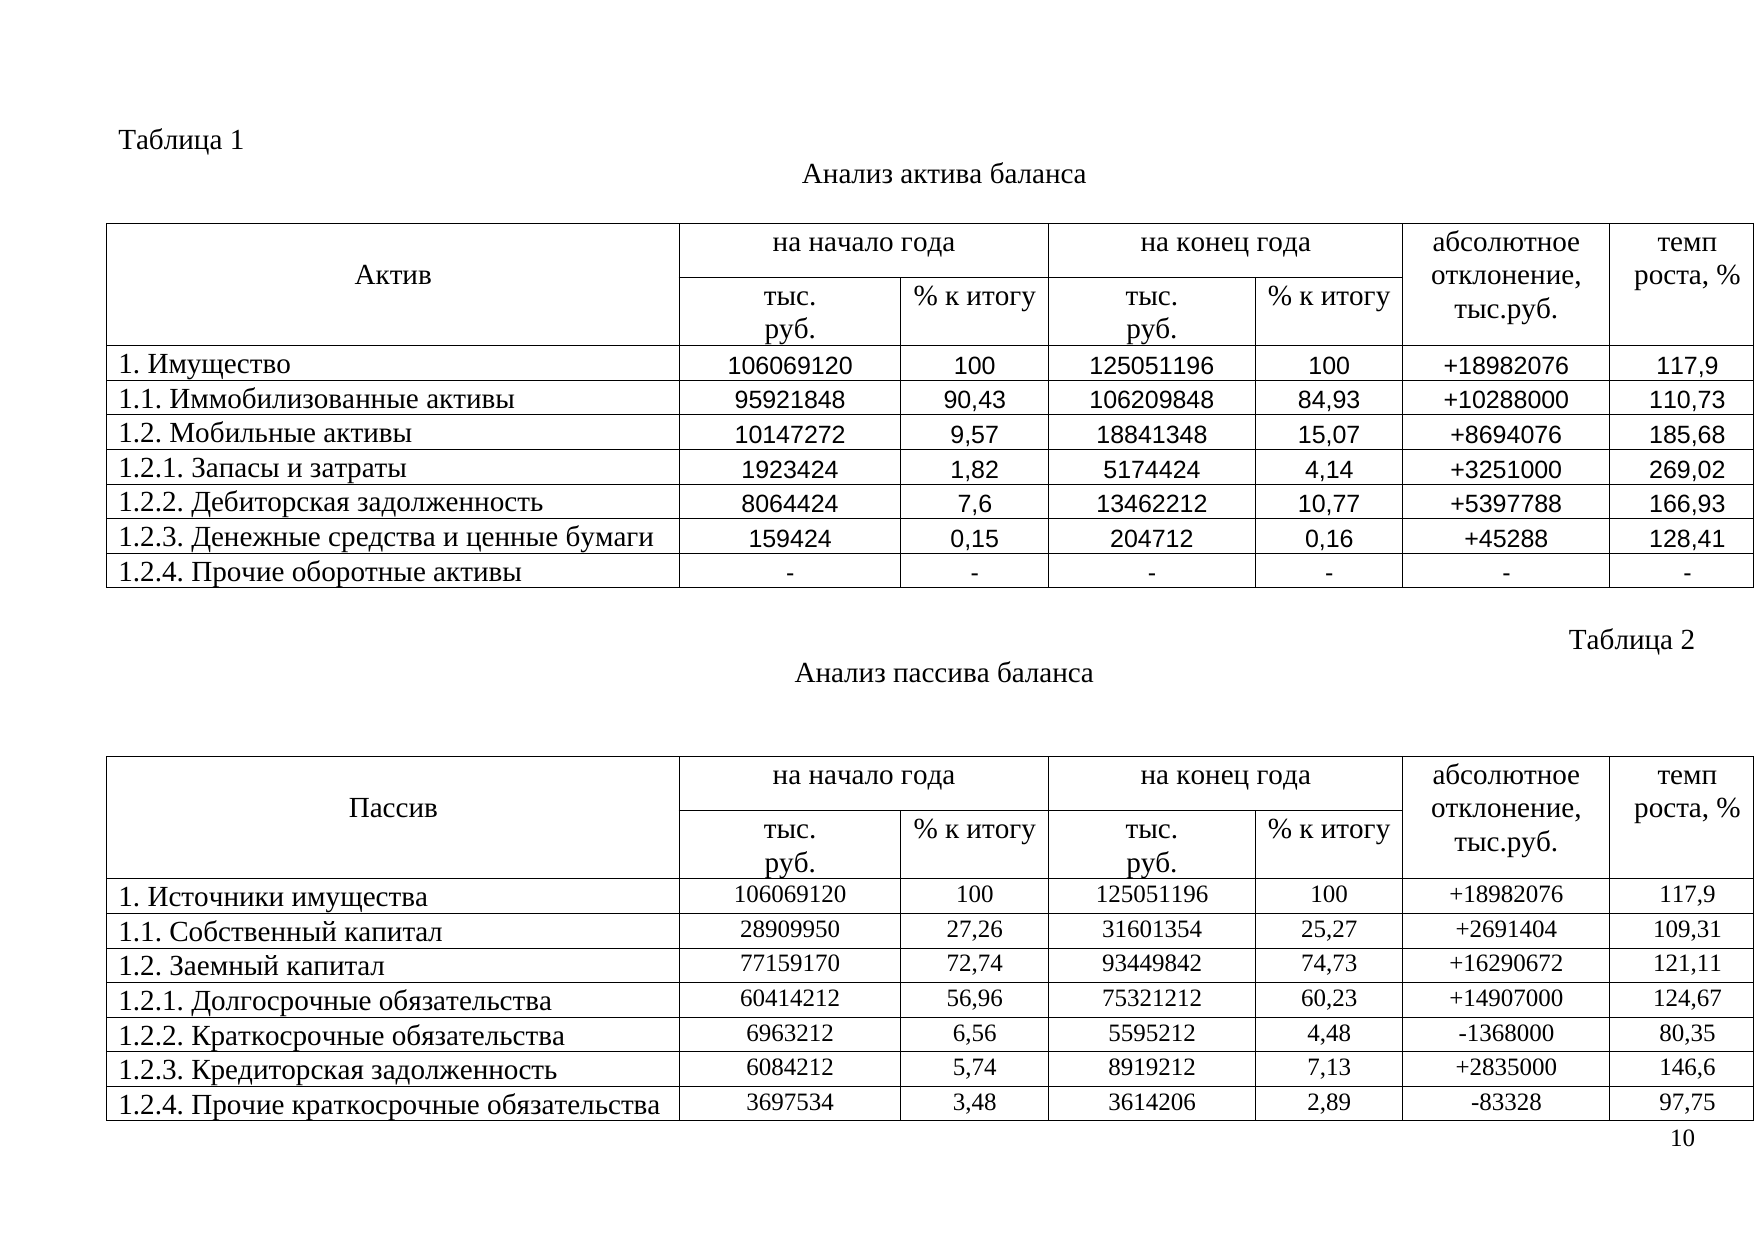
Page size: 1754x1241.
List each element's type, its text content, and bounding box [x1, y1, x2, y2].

table_cell 159424 [680, 519, 900, 553]
table_cell 1. Источники имущества [107, 879, 679, 913]
table_cell 84,93 [1256, 381, 1402, 414]
table_cell 106069120 [680, 879, 900, 913]
table_cell 100 [1256, 346, 1402, 380]
table_cell 95921848 [680, 381, 900, 414]
text Анализ пассива баланса [193, 655, 1695, 689]
table_cell +45288 [1403, 519, 1609, 553]
table_cell 4,48 [1256, 1018, 1402, 1051]
table_cell 3697534 [680, 1087, 900, 1120]
table_cell % к итогу [1256, 278, 1402, 345]
table_header Актив [107, 224, 679, 345]
table_cell 1.2.4. Прочие оборотные активы [107, 554, 679, 587]
table_cell 90,43 [901, 381, 1048, 414]
table_cell тыс. руб. [1049, 278, 1255, 345]
table_cell 1.2.3. Кредиторская задолженность [107, 1052, 679, 1086]
table_cell тыс. руб. [680, 278, 900, 345]
table_cell 1.2.3. Денежные средства и ценные бумаги [107, 519, 679, 553]
table_cell 28909950 [680, 914, 900, 947]
table_cell 124,67 [1610, 983, 1753, 1017]
table_header на начало года [680, 224, 1048, 277]
table_cell - [1610, 554, 1753, 587]
table_cell 18841348 [1049, 415, 1255, 449]
table_cell 110,73 [1610, 381, 1753, 414]
table_cell 100 [1256, 879, 1402, 913]
table_header на конец года [1049, 757, 1402, 810]
table_cell 106069120 [680, 346, 900, 380]
table_cell +8694076 [1403, 415, 1609, 449]
table_cell 3,48 [901, 1087, 1048, 1120]
table_cell 72,74 [901, 949, 1048, 982]
table_cell - [901, 554, 1048, 587]
table_cell +5397788 [1403, 485, 1609, 518]
table_cell +18982076 [1403, 346, 1609, 380]
table_cell 106209848 [1049, 381, 1255, 414]
table_cell +10288000 [1403, 381, 1609, 414]
table_cell +3251000 [1403, 450, 1609, 483]
table_header Пассив [107, 757, 679, 878]
table_cell 1.2. Заемный капитал [107, 949, 679, 982]
table_cell 121,11 [1610, 949, 1753, 982]
table_cell 117,9 [1610, 879, 1753, 913]
text Анализ актива баланса [193, 156, 1695, 189]
table_header темп роста, % [1610, 757, 1753, 878]
table_cell 7,6 [901, 485, 1048, 518]
table_cell 109,31 [1610, 914, 1753, 947]
table_cell +2691404 [1403, 914, 1609, 947]
table_cell % к итогу [901, 811, 1048, 878]
table_cell - [680, 554, 900, 587]
table_header на начало года [680, 757, 1048, 810]
table_cell 0,15 [901, 519, 1048, 553]
table_cell 93449842 [1049, 949, 1255, 982]
table_cell 100 [901, 879, 1048, 913]
table_cell 10,77 [1256, 485, 1402, 518]
table_cell +16290672 [1403, 949, 1609, 982]
table_cell 15,07 [1256, 415, 1402, 449]
table_cell 56,96 [901, 983, 1048, 1017]
table_cell - [1403, 554, 1609, 587]
table_cell 5174424 [1049, 450, 1255, 483]
table_cell 8919212 [1049, 1052, 1255, 1086]
table_cell 97,75 [1610, 1087, 1753, 1120]
table_cell 1.2.2. Дебиторская задолженность [107, 485, 679, 518]
table_cell 1,82 [901, 450, 1048, 483]
table_header абсолютное отклонение, тыс.руб. [1403, 224, 1609, 345]
table_cell 5595212 [1049, 1018, 1255, 1051]
table_cell 60414212 [680, 983, 900, 1017]
table_cell % к итогу [901, 278, 1048, 345]
table_cell 117,9 [1610, 346, 1753, 380]
table_cell 6084212 [680, 1052, 900, 1086]
text Таблица 2 [193, 622, 1695, 655]
table_cell 269,02 [1610, 450, 1753, 483]
table_cell 1.1. Собственный капитал [107, 914, 679, 947]
table_cell 185,68 [1610, 415, 1753, 449]
table_cell 77159170 [680, 949, 900, 982]
table_header абсолютное отклонение, тыс.руб. [1403, 757, 1609, 878]
table_cell 74,73 [1256, 949, 1402, 982]
table_cell 13462212 [1049, 485, 1255, 518]
table_cell +18982076 [1403, 879, 1609, 913]
table_cell 10147272 [680, 415, 900, 449]
table_cell 1.2.1. Долгосрочные обязательства [107, 983, 679, 1017]
table_cell 2,89 [1256, 1087, 1402, 1120]
table_cell - [1256, 554, 1402, 587]
table_header на конец года [1049, 224, 1402, 277]
table_cell 125051196 [1049, 879, 1255, 913]
table_cell тыс. руб. [680, 811, 900, 878]
table_cell 7,13 [1256, 1052, 1402, 1086]
table_cell 1.2.4. Прочие краткосрочные обязательства [107, 1087, 679, 1120]
table_cell 3614206 [1049, 1087, 1255, 1120]
table_cell 80,35 [1610, 1018, 1753, 1051]
table_cell 204712 [1049, 519, 1255, 553]
text Таблица 1 [118, 89, 1695, 156]
table_cell 25,27 [1256, 914, 1402, 947]
table_cell 75321212 [1049, 983, 1255, 1017]
table_cell 146,6 [1610, 1052, 1753, 1086]
table_cell 166,93 [1610, 485, 1753, 518]
table_cell 4,14 [1256, 450, 1402, 483]
table_cell 1923424 [680, 450, 900, 483]
table_cell 8064424 [680, 485, 900, 518]
table_cell 27,26 [901, 914, 1048, 947]
table_cell +2835000 [1403, 1052, 1609, 1086]
table_cell -1368000 [1403, 1018, 1609, 1051]
table_cell - [1049, 554, 1255, 587]
table_cell 1.2.1. Запасы и затраты [107, 450, 679, 483]
table_header темп роста, % [1610, 224, 1753, 345]
table_cell % к итогу [1256, 811, 1402, 878]
table_cell 100 [901, 346, 1048, 380]
table_cell тыс. руб. [1049, 811, 1255, 878]
table_cell 5,74 [901, 1052, 1048, 1086]
table_cell +14907000 [1403, 983, 1609, 1017]
table_cell 6963212 [680, 1018, 900, 1051]
table_cell 6,56 [901, 1018, 1048, 1051]
table_cell 125051196 [1049, 346, 1255, 380]
table_cell 1.1. Иммобилизованные активы [107, 381, 679, 414]
table_cell 31601354 [1049, 914, 1255, 947]
table_cell 128,41 [1610, 519, 1753, 553]
table_cell 60,23 [1256, 983, 1402, 1017]
table_cell 1. Имущество [107, 346, 679, 380]
table_cell 9,57 [901, 415, 1048, 449]
table_cell 1.2.2. Краткосрочные обязательства [107, 1018, 679, 1051]
table_cell 1.2. Мобильные активы [107, 415, 679, 449]
table_cell 0,16 [1256, 519, 1402, 553]
table_cell -83328 [1403, 1087, 1609, 1120]
